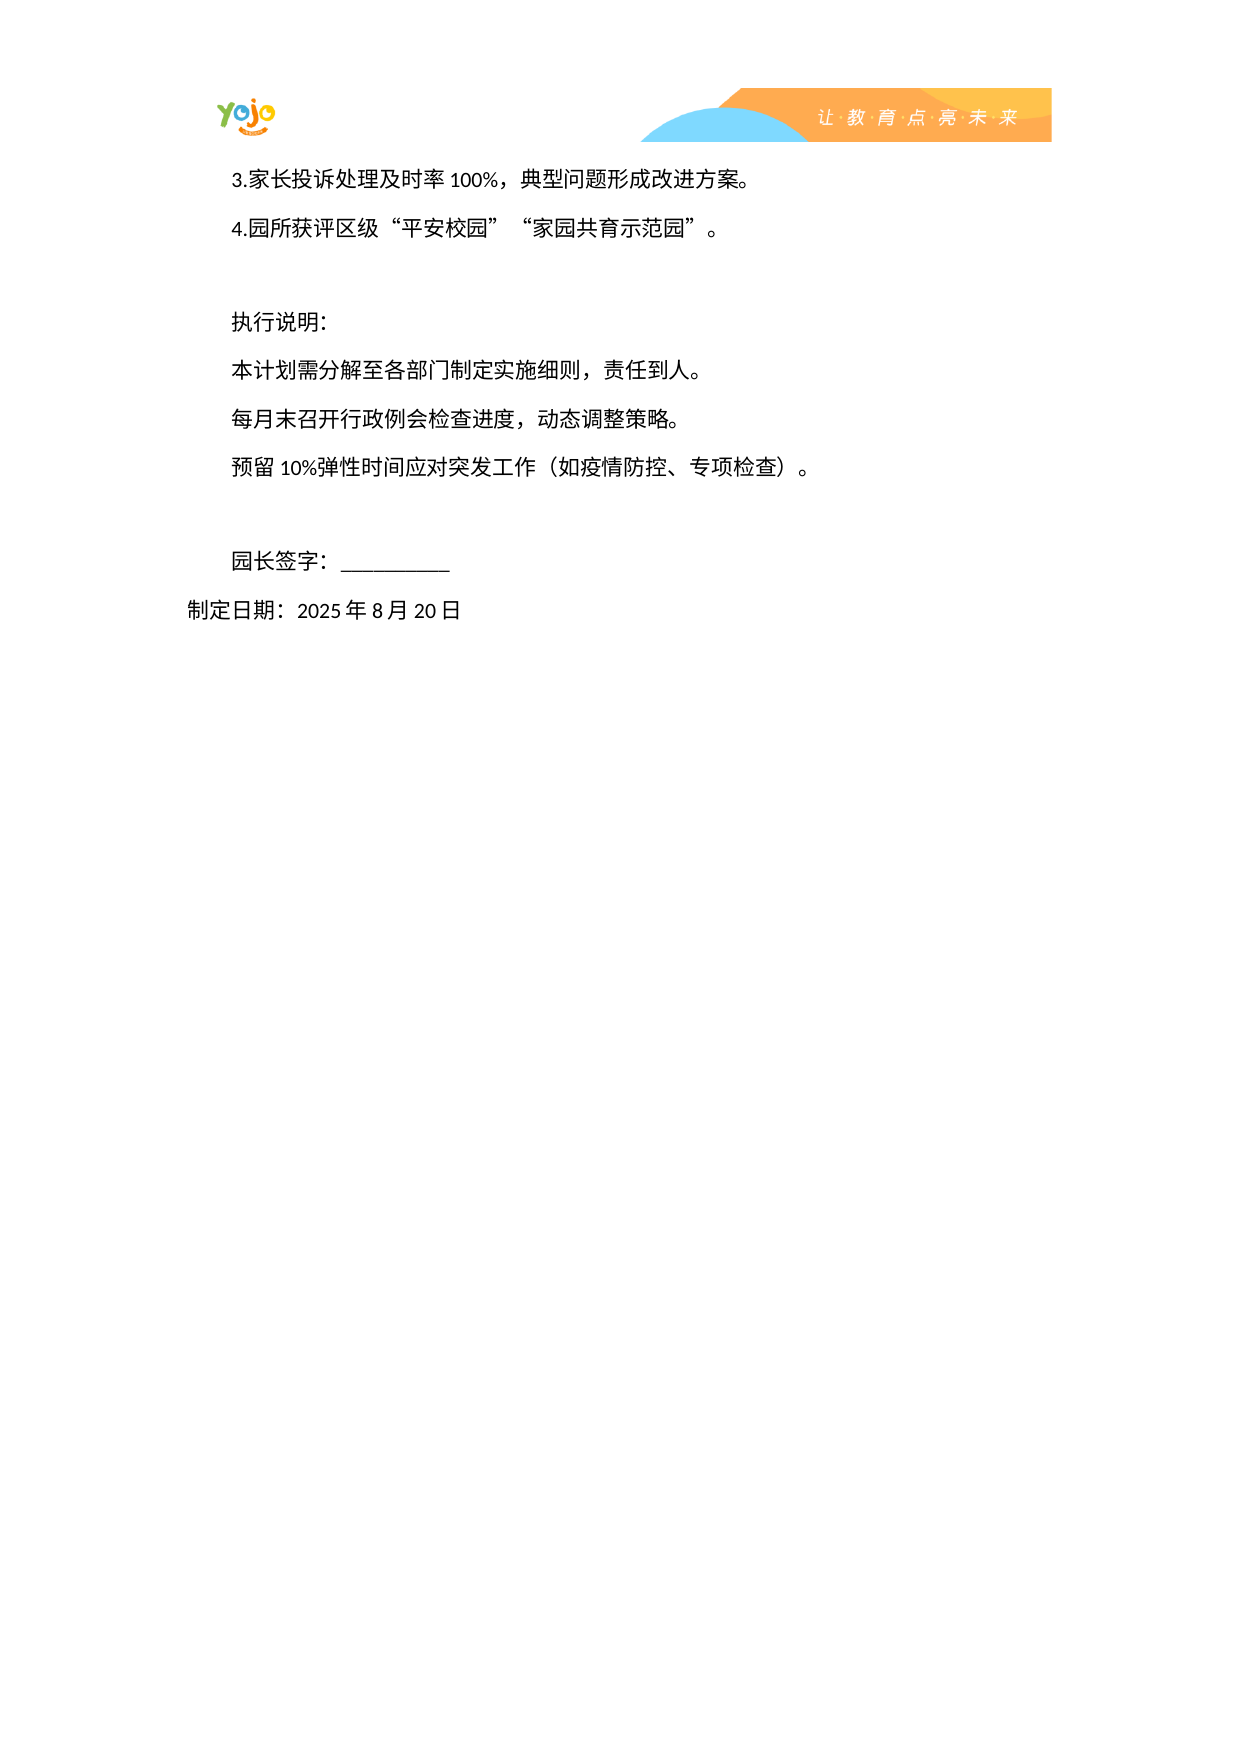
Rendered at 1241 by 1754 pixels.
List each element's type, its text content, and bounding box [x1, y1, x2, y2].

text 园长签字：__________ 制定日期：2025年8月20日 [187, 544, 1053, 625]
text 预留10%弹性时间应对突发工作（如疫情防控、专项检查）。 [187, 449, 1053, 482]
text 每月末召开行政例会检查进度，动态调整策略。 [187, 401, 1053, 434]
text 执行说明： [187, 304, 1053, 337]
text 3.家长投诉处理及时率100%，典型问题形成改进方案。 [187, 162, 1053, 194]
picture [187, 88, 1052, 142]
text 本计划需分解至各部门制定实施细则，责任到人。 [187, 353, 1053, 385]
text 4.园所获评区级“平安校园”“家园共育示范园”。 [187, 210, 1053, 243]
